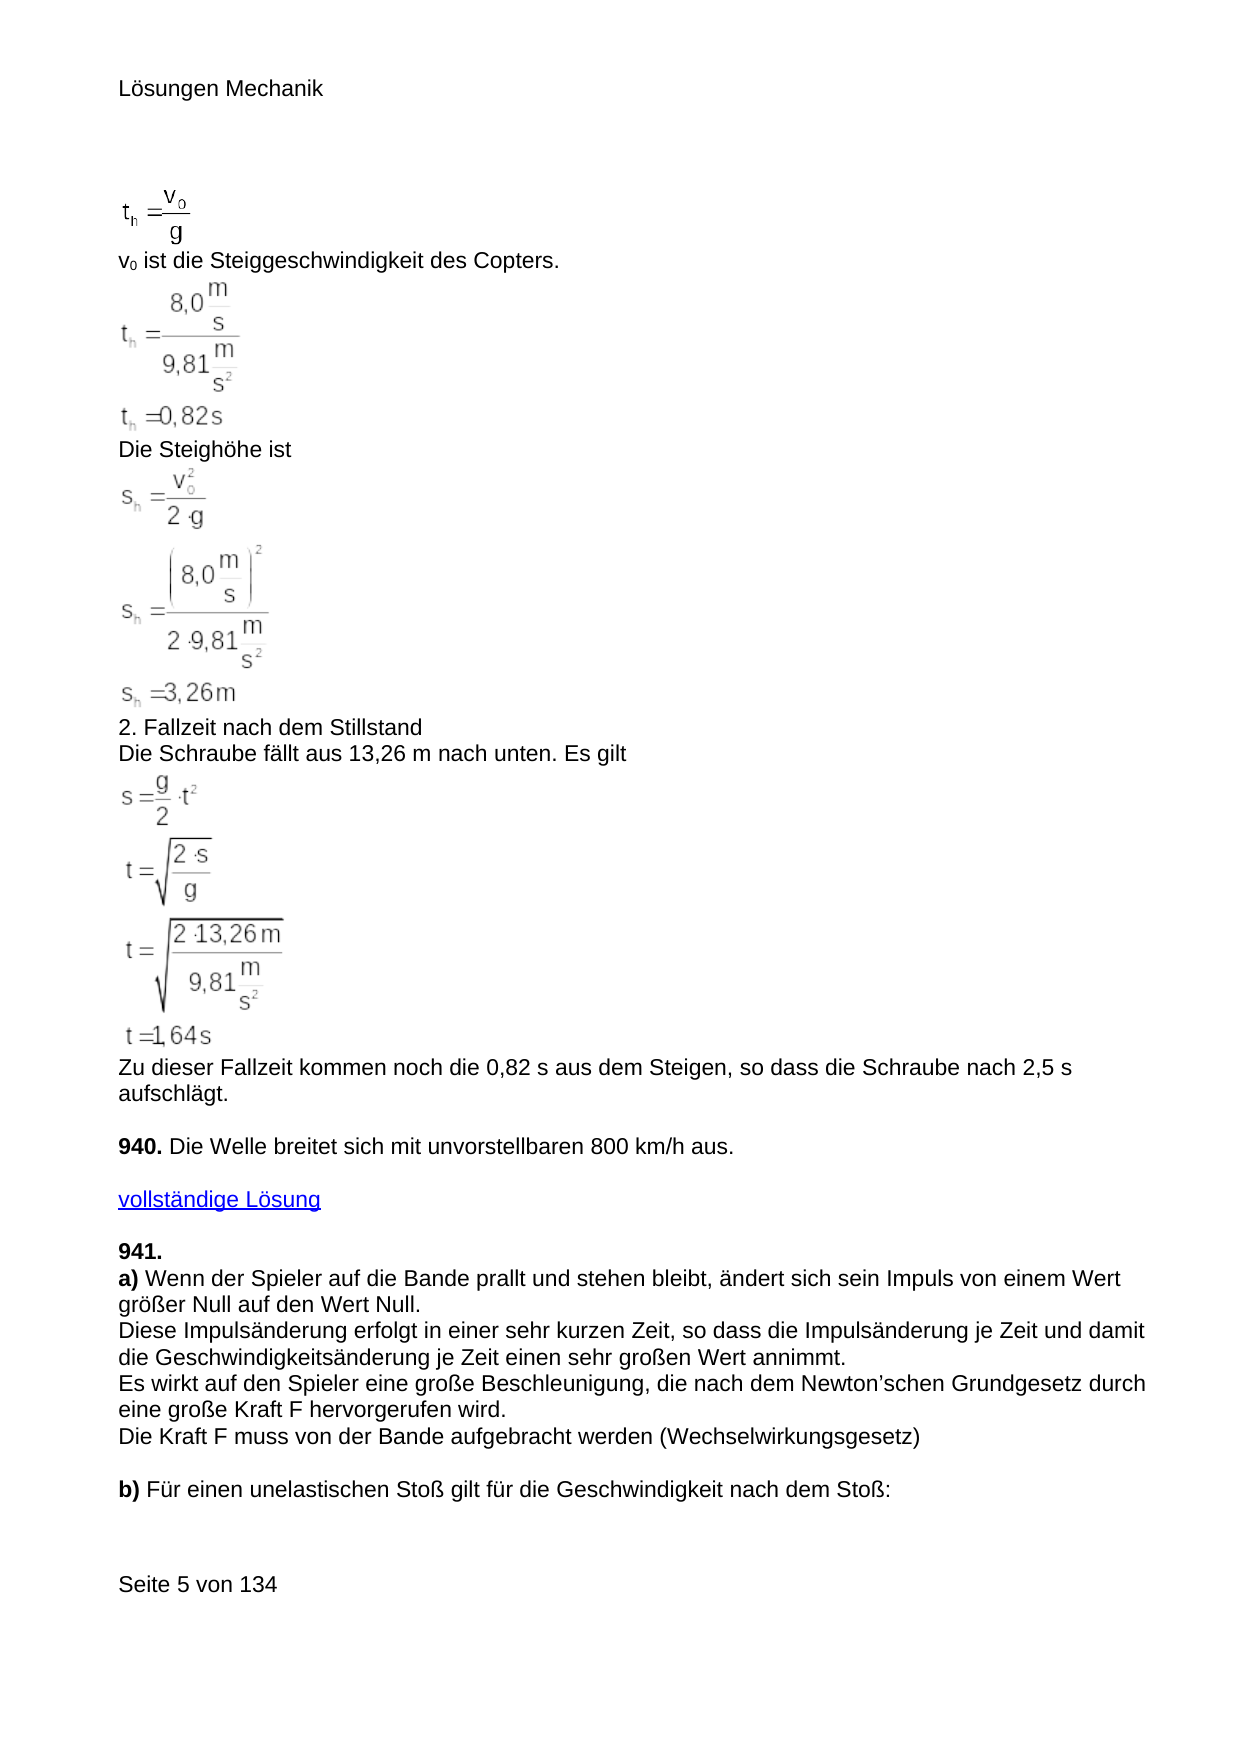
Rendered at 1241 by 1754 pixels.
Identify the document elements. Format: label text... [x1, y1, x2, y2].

text a) Wenn der Spieler auf die Bande prallt und stehen bleibt, ändert sich sein Impuls von einem Wert größer Null auf den Wert Null. [118, 1265, 1152, 1317]
text v0 ist die Steiggeschwindigkeit des Copters. [118, 247, 1152, 273]
text 940. Die Welle breitet sich mit unvorstellbaren 800 km/h aus. [118, 1133, 1152, 1159]
text b) Für einen unelastischen Stoß gilt für die Geschwindigkeit nach dem Stoß: [118, 1476, 1152, 1502]
text 941. [118, 1238, 1152, 1265]
text 2. Fallzeit nach dem Stillstand [118, 714, 1152, 740]
text Zu dieser Fallzeit kommen noch die 0,82 s aus dem Steigen, so dass die Schraube nach 2,5 s aufschlägt. [118, 1054, 1152, 1107]
text Die Steighöhe ist [118, 436, 1152, 462]
text Die Schraube fällt aus 13,26 m nach unten. Es gilt [118, 740, 1152, 766]
text Es wirkt auf den Spieler eine große Beschleunigung, die nach dem Newton’schen Grundgesetz durch eine große Kraft F hervorgerufen wird. [118, 1370, 1152, 1423]
text Diese Impulsänderung erfolgt in einer sehr kurzen Zeit, so dass die Impulsänderung je Zeit und damit die Geschwindigkeitsänderung je Zeit einen sehr großen Wert annimmt. [118, 1317, 1152, 1370]
text vollständige Lösung [118, 1186, 1152, 1212]
text Die Kraft F muss von der Bande aufgebracht werden (Wechselwirkungsgesetz) [118, 1423, 1152, 1449]
